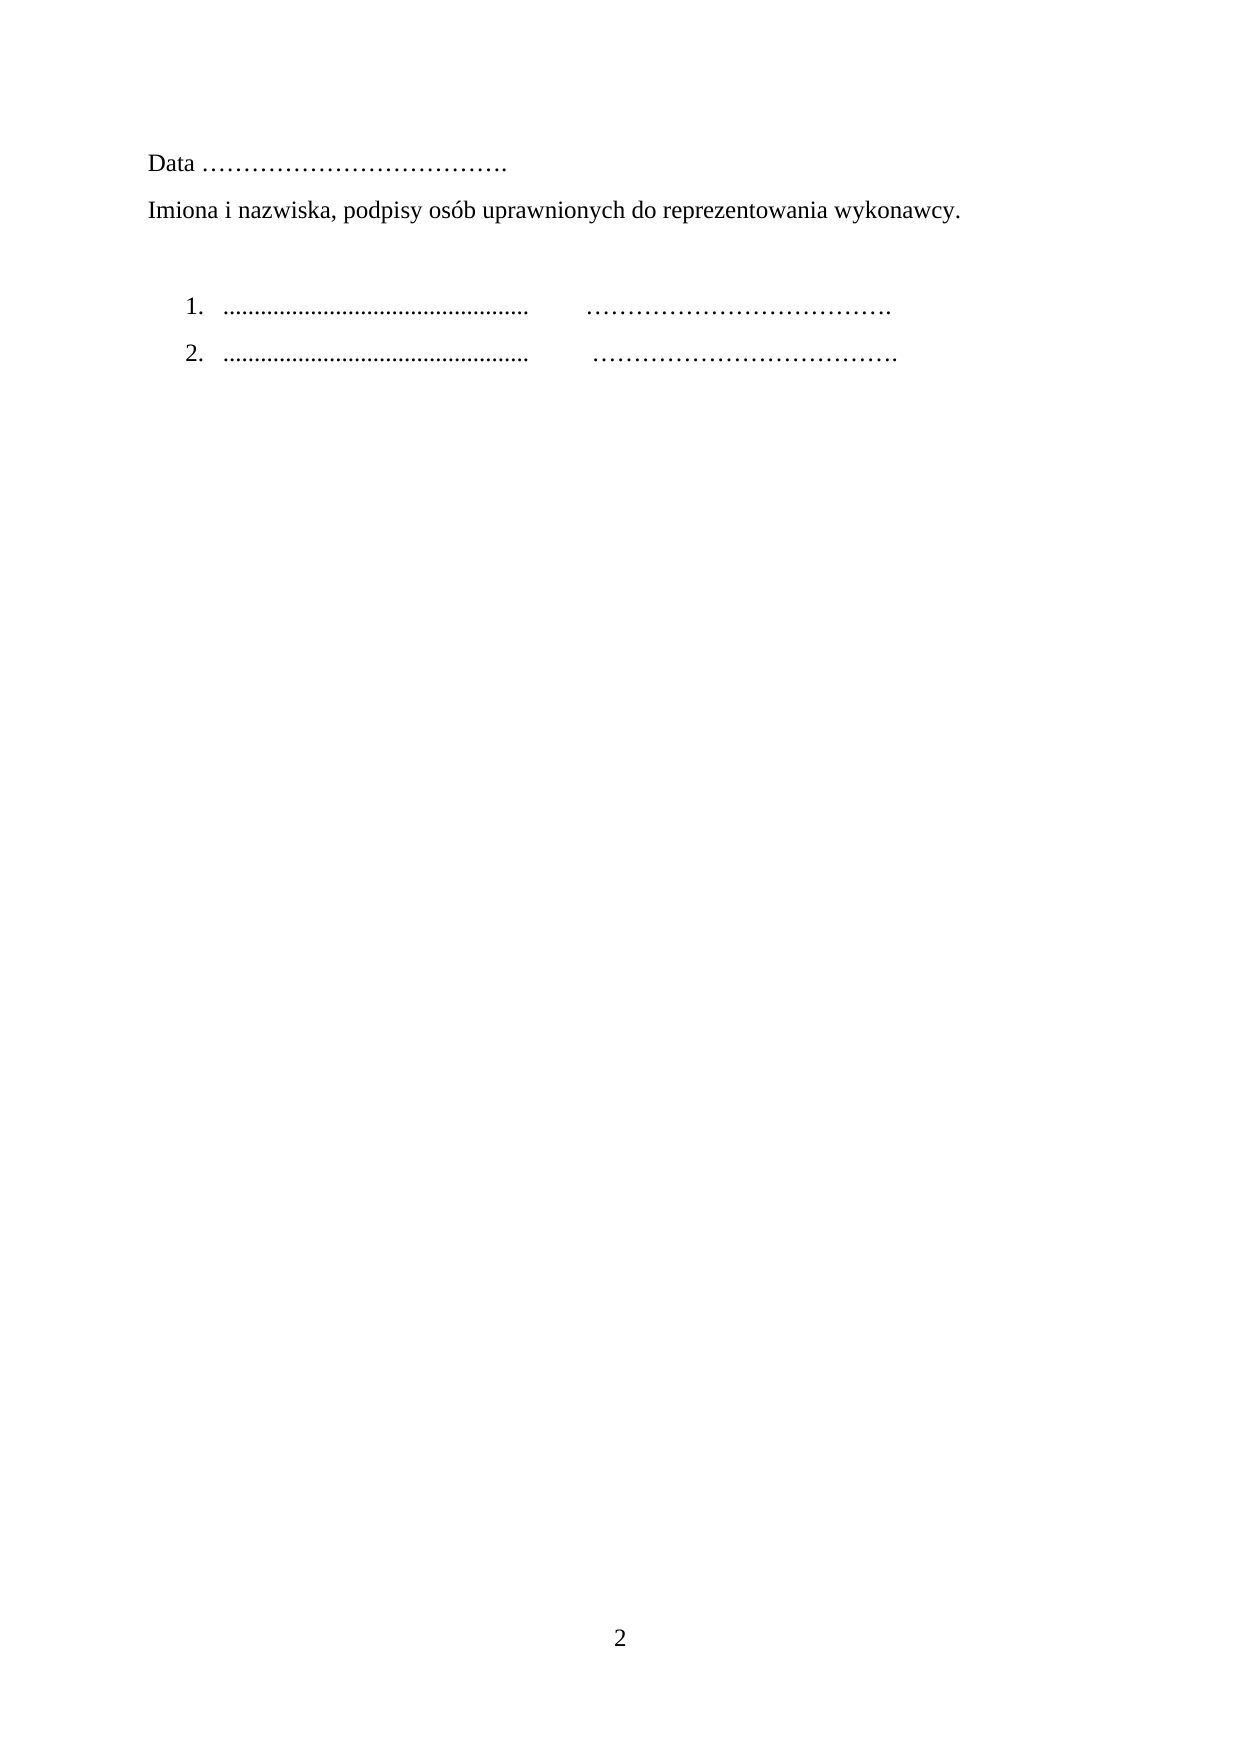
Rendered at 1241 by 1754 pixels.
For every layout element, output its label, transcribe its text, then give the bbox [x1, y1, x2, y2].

text Imiona i nazwiska, podpisy osób uprawnionych do reprezentowania wykonawcy. [148, 195, 1093, 224]
list ................................................. ………………………………. [185, 338, 1093, 367]
list ................................................. ………………………………. [185, 291, 1093, 319]
text Data ………………………………. [148, 148, 1093, 176]
